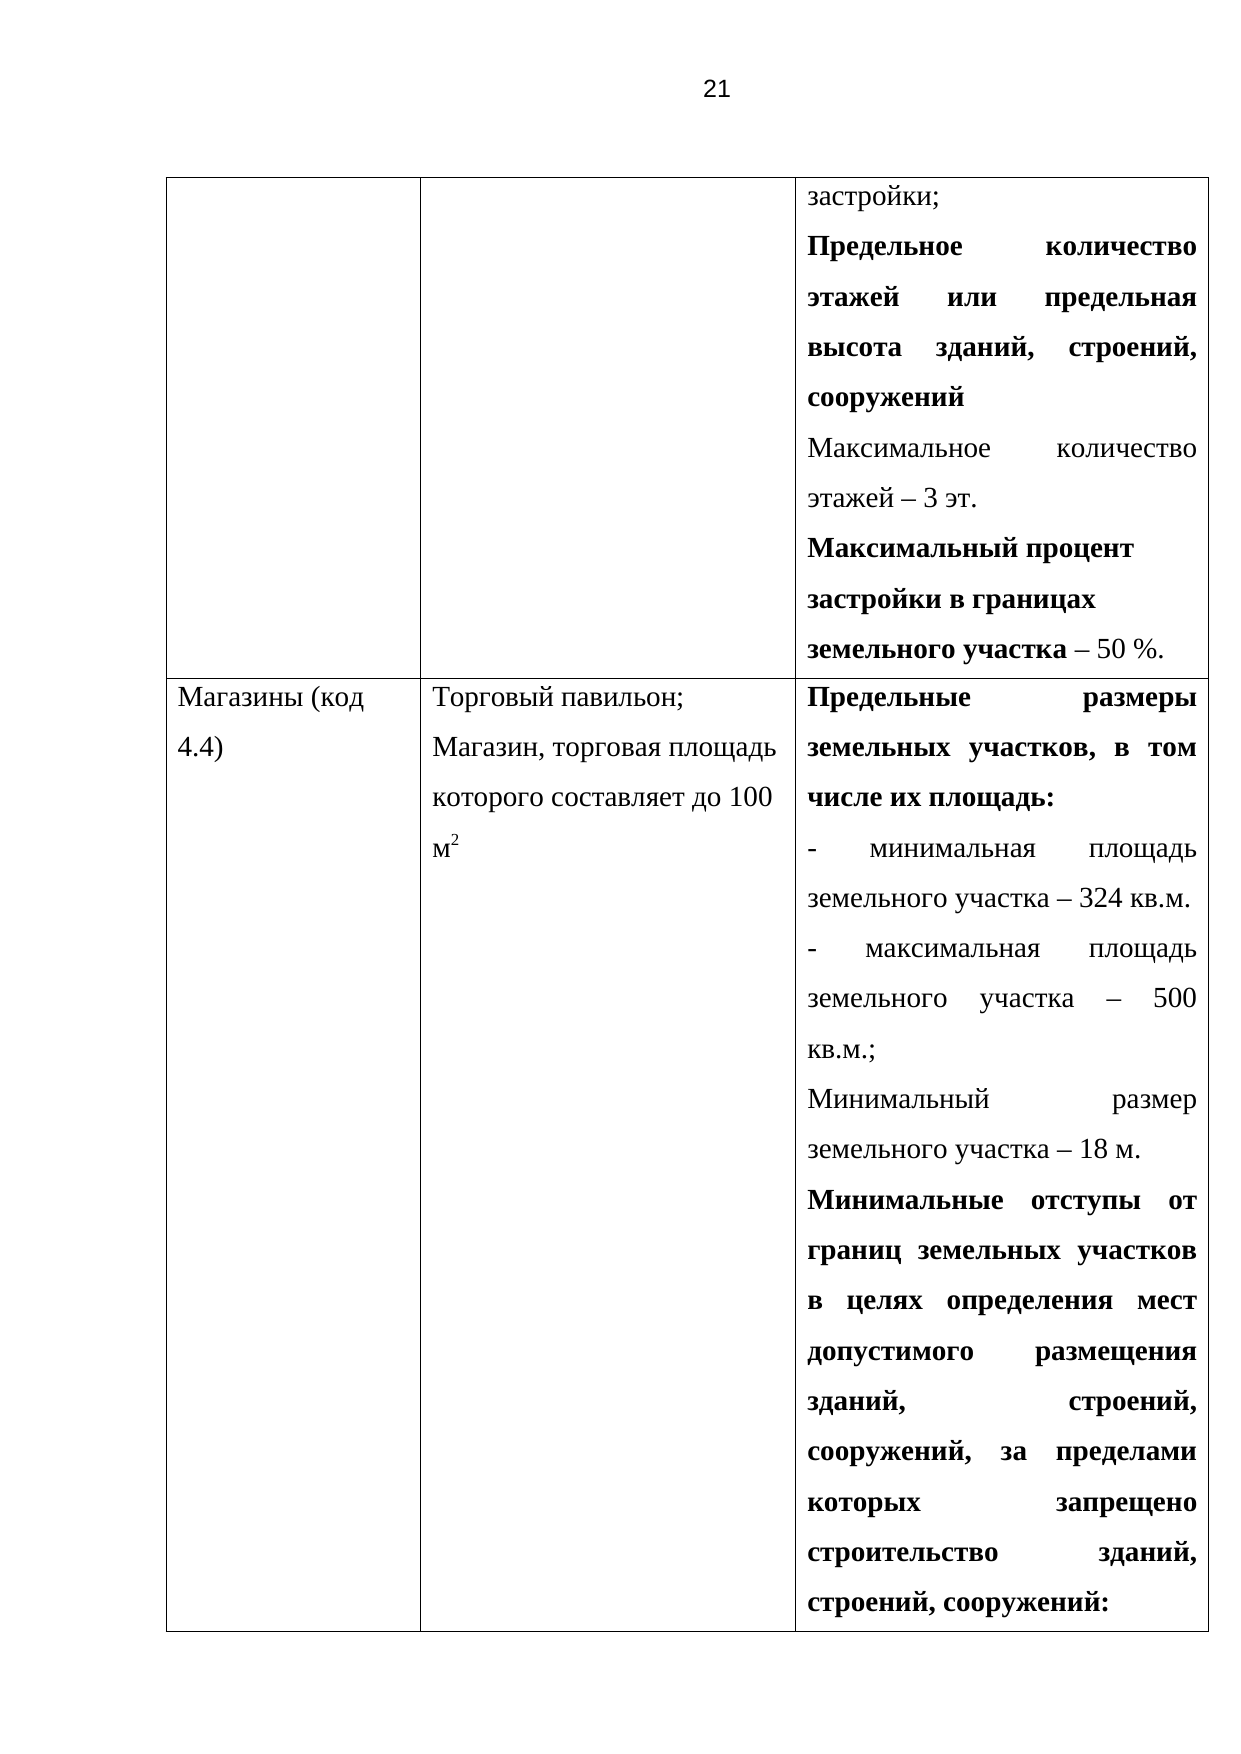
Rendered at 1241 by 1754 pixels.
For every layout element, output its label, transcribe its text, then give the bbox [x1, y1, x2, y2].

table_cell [421, 679, 795, 1631]
table_cell Магазины (код 4.4) [167, 679, 420, 1631]
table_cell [421, 178, 795, 678]
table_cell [796, 679, 1208, 1631]
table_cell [167, 178, 420, 678]
